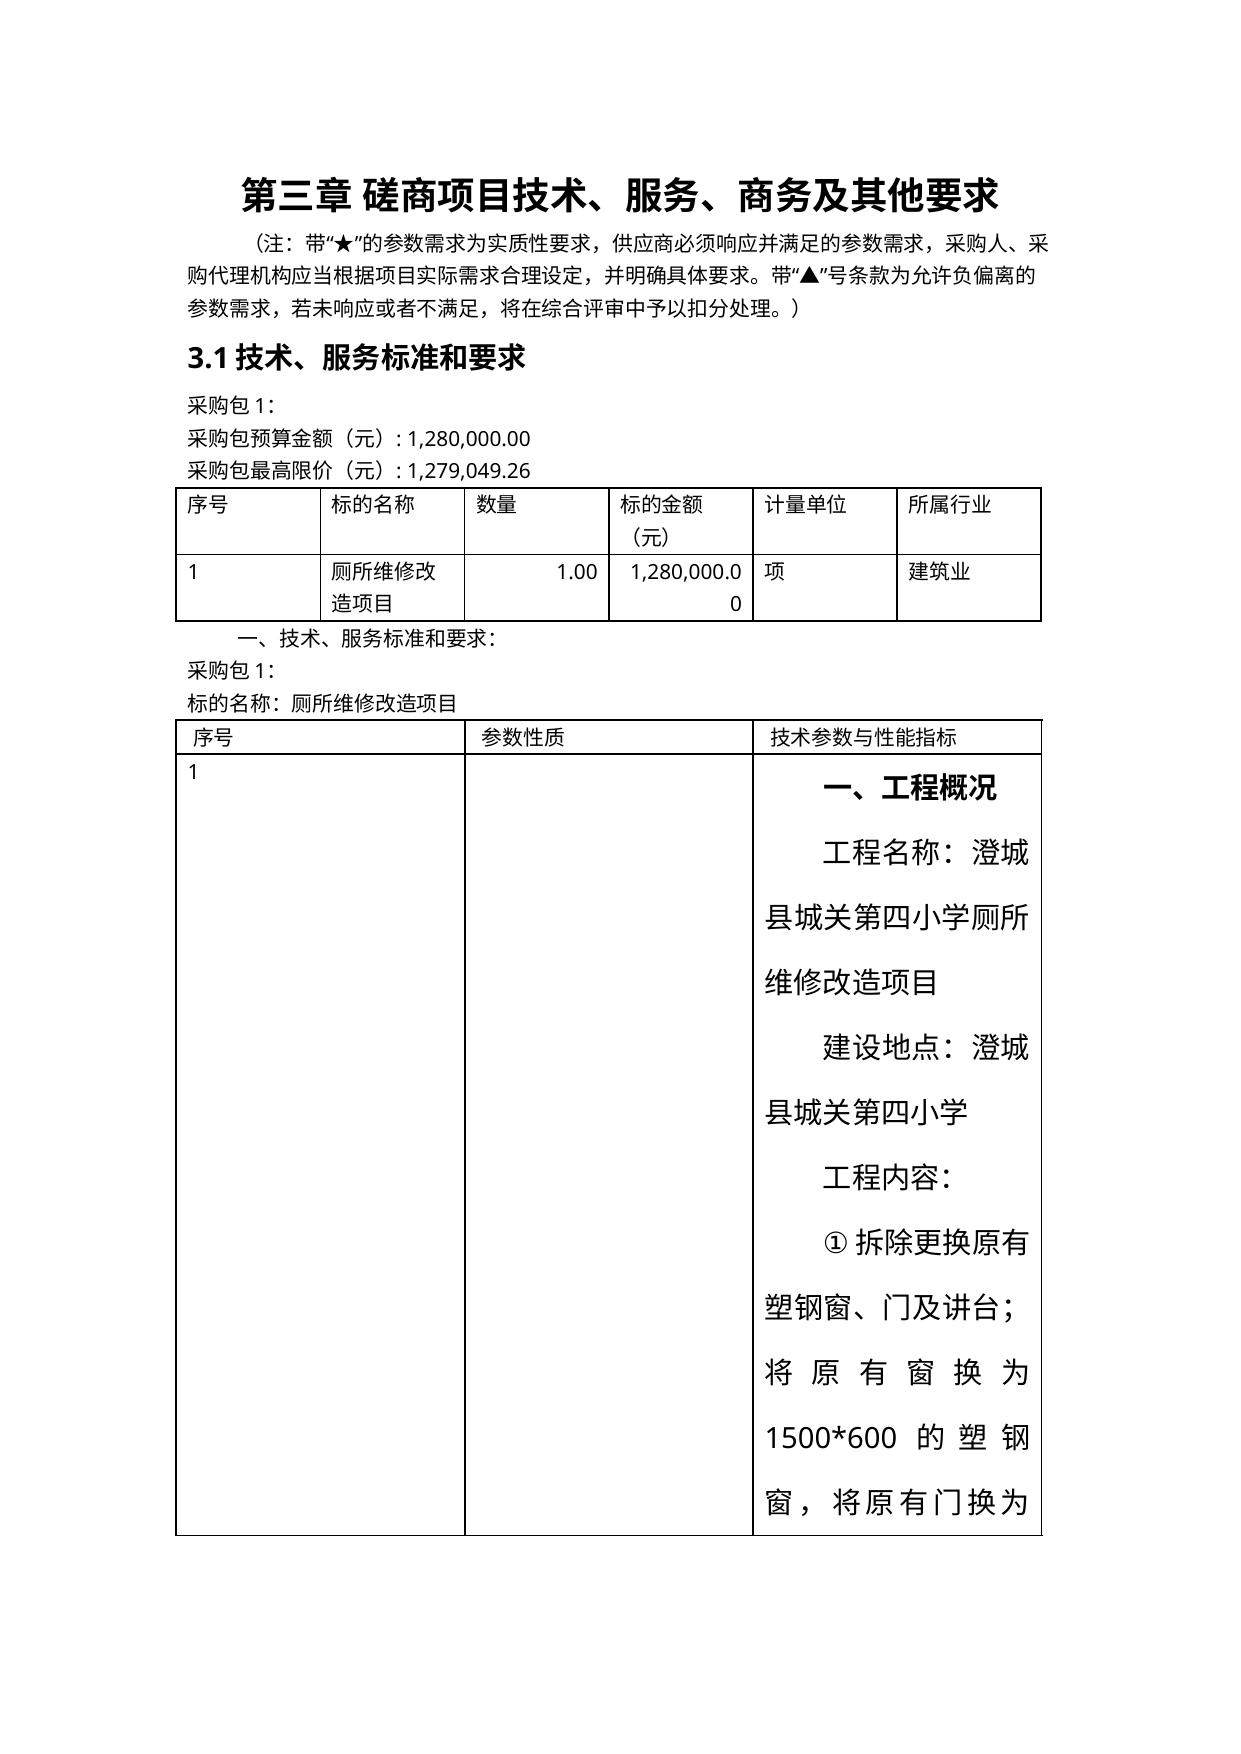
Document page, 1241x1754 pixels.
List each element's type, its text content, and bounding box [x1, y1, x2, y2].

table_cell 1 [177, 755, 464, 1535]
table_cell 1 [177, 555, 320, 620]
text 标的名称：厕所维修改造项目 [187, 687, 1053, 719]
table_header 标的金额 （元） [610, 489, 752, 553]
table_header 数量 [465, 489, 608, 553]
text 第三章 磋商项目技术、服务、商务及其他要求 [187, 162, 1053, 227]
table_header 参数性质 [466, 721, 752, 753]
text 采购包预算金额（元）: 1,280,000.00 [187, 422, 1053, 454]
table_header 计量单位 [754, 489, 896, 553]
text 一、技术、服务标准和要求： [187, 622, 1053, 654]
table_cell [754, 755, 1041, 1535]
table_header 序号 [177, 489, 320, 553]
table_cell 1.00 [465, 555, 608, 620]
table_cell 建筑业 [898, 555, 1040, 620]
table_header 标的名称 [321, 489, 464, 553]
table_header 序号 [177, 721, 464, 753]
text 3.1技术、服务标准和要求 [187, 324, 1053, 389]
table_cell [466, 755, 752, 1535]
text 采购包1： [187, 389, 1053, 422]
table_cell 1,280,000.00 [610, 555, 752, 620]
text 采购包最高限价（元）: 1,279,049.26 [187, 454, 1053, 487]
table_cell 项 [754, 555, 896, 620]
text （注：带“★”的参数需求为实质性要求，供应商必须响应并满足的参数需求，采购人、采购代理机构应当根据项目实际需求合理设定，并明确具体要求。带“▲”号条款为允许负偏离的参数需求，若未响应或者不满足，将在综合评审中予以扣分处理。） [187, 227, 1053, 324]
table_header 技术参数与性能指标 [754, 721, 1041, 753]
table_header 所属行业 [898, 489, 1040, 553]
text 采购包1： [187, 654, 1053, 687]
table_cell 厕所维修改造项目 [321, 555, 464, 620]
